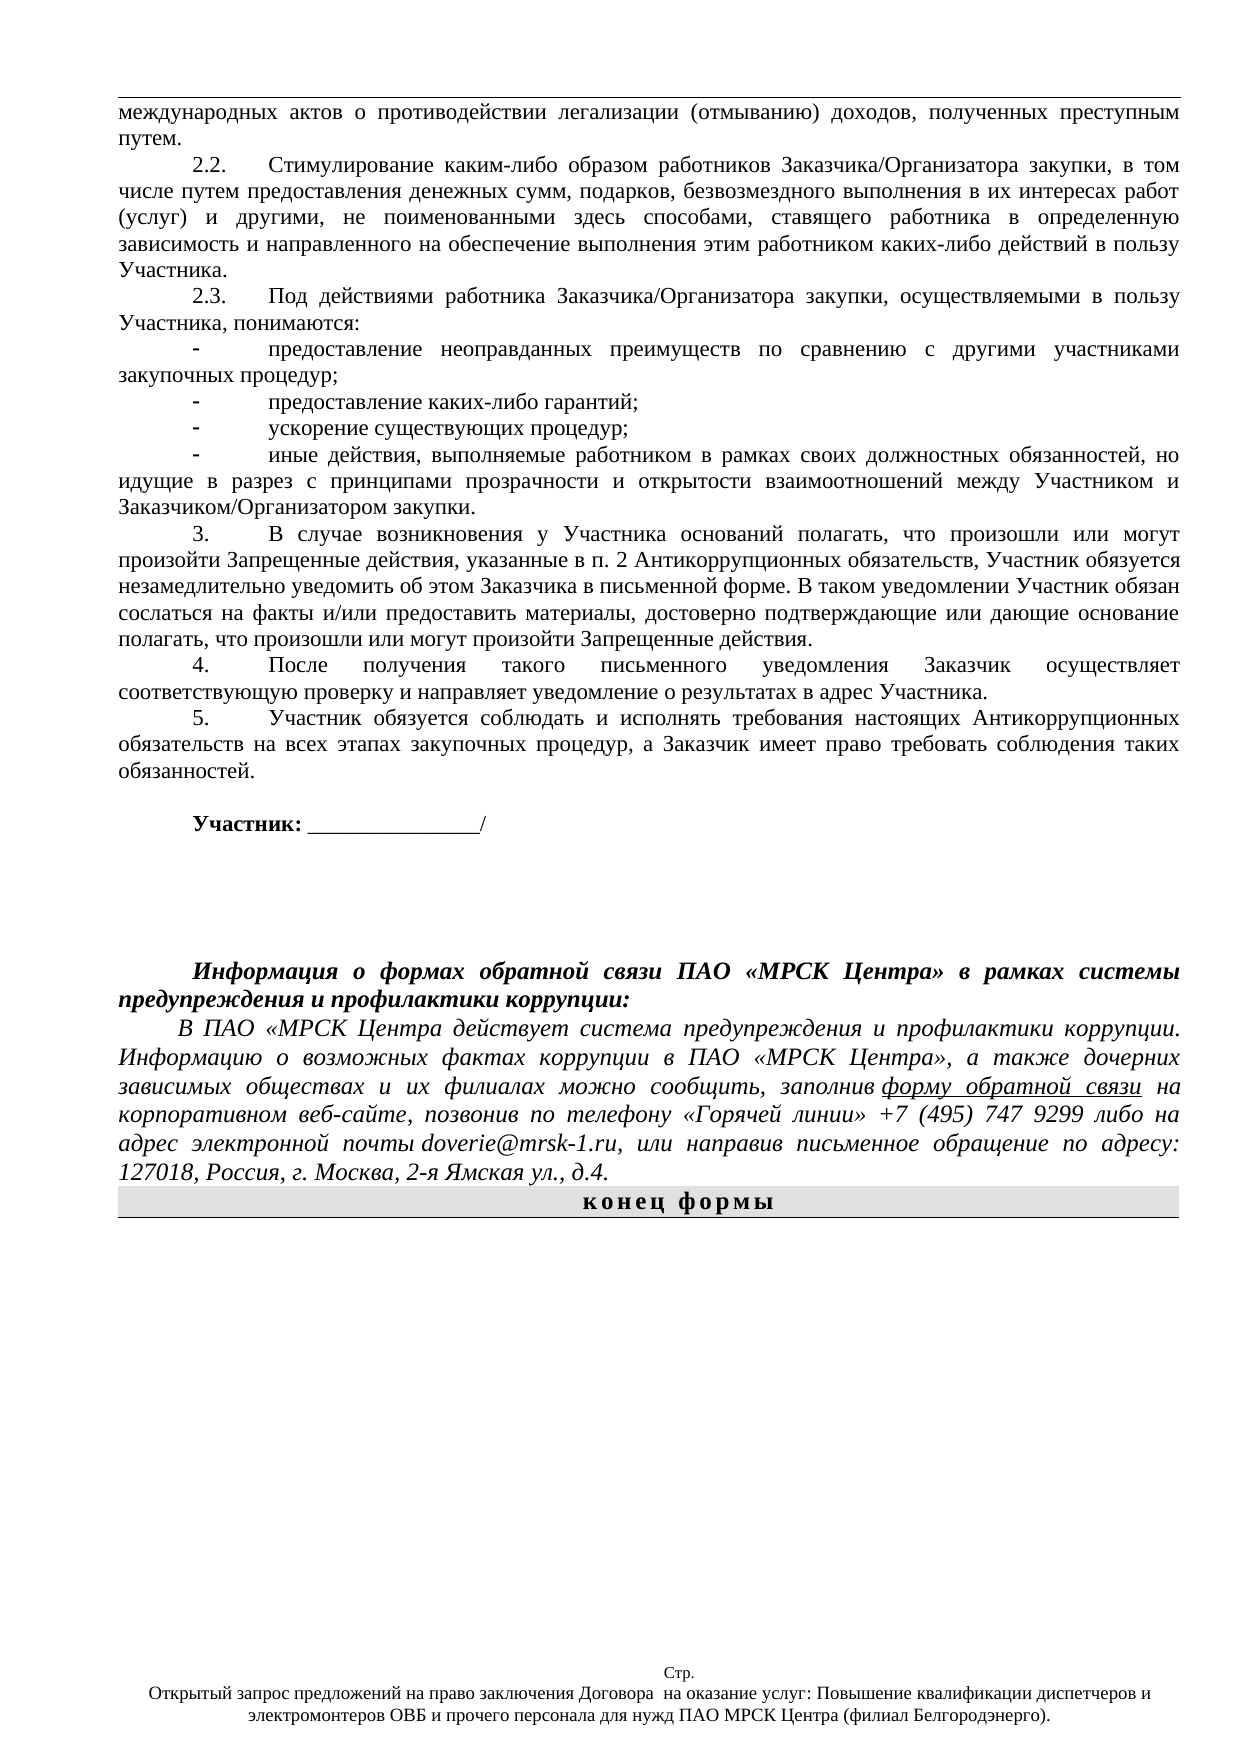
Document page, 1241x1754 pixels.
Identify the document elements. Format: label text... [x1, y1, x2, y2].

list В случае возникновения у Участника оснований полагать, что произошли или могут произойти Запрещенные действия, указанные в п. 2 Антикоррупционных обязательств, Участник обязуется незамедлительно уведомить об этом Заказчика в письменной форме. В таком уведомлении Участник обязан сослаться на факты и/или предоставить материалы, достоверно подтверждающие или дающие основание полагать, что произошли или могут произойти Запрещенные действия. [118, 520, 1181, 651]
list иные действия, выполняемые работником в рамках своих должностных обязанностей, но идущие в разрез с принципами прозрачности и открытости взаимоотношений между Участником и Заказчиком/Организатором закупки. [118, 441, 1181, 520]
list Участник обязуется соблюдать и исполнять требования настоящих Антикоррупционных обязательств на всех этапах закупочных процедур, а Заказчик имеет право требовать соблюдения таких обязанностей. [118, 704, 1181, 783]
list предоставление неоправданных преимуществ по сравнению с другими участниками закупочных процедур; [118, 335, 1181, 388]
text В ПАО «МРСК Центра действует система предупреждения и профилактики коррупции. Информацию о возможных фактах коррупции в ПАО «МРСК Центра», а также дочерних зависимых обществах и их филиалах можно сообщить, заполнив форму обратной связи на корпоративном веб-сайте, позвонив по телефону «Горячей линии» +7 (495) 747 9299 либо на адрес электронной почты doverie@mrsk-1.ru, или направив письменное обращение по адресу: 127018, Россия, г. Москва, 2-я Ямская ул., д.4. [118, 1013, 1181, 1042]
list ускорение существующих процедур; [118, 414, 1181, 441]
text В ПАО «МРСК Центра действует система предупреждения и профилактики коррупции. Информацию о возможных фактах коррупции в ПАО «МРСК Центра», а также дочерних зависимых обществах и их филиалах можно сообщить, заполнив форму обратной связи на корпоративном веб-сайте, позвонив по телефону «Горячей линии» +7 (495) 747 9299 либо на адрес электронной почты doverie@mrsk-1.ru, или направив письменное обращение по адресу: 127018, Россия, г. Москва, 2-я Ямская ул., д.4. [415, 1128, 1181, 1186]
text В ПАО «МРСК Центра действует система предупреждения и профилактики коррупции. Информацию о возможных фактах коррупции в ПАО «МРСК Центра», а также дочерних зависимых обществах и их филиалах можно сообщить, заполнив форму обратной связи на корпоративном веб-сайте, позвонив по телефону «Горячей линии» +7 (495) 747 9299 либо на адрес электронной почты doverie@mrsk-1.ru, или направив письменное обращение по адресу: 127018, Россия, г. Москва, 2-я Ямская ул., д.4. [118, 1071, 1181, 1128]
text Участник: _______________/ [118, 809, 1181, 836]
list После получения такого письменного уведомления Заказчик осуществляет соответствующую проверку и направляет уведомление о результатах в адрес Участника. [118, 651, 1181, 704]
list предоставление каких-либо гарантий; [118, 388, 1181, 414]
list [118, 98, 1181, 151]
text Информация о формах обратной связи ПАО «МРСК Центра» в рамках системы предупреждения и профилактики коррупции: [118, 956, 1181, 1013]
list Под действиями работника Заказчика/Организатора закупки, осуществляемыми в пользу Участника, понимаются: [118, 282, 1181, 335]
list Cтимулирование каким-либо образом работников Заказчика/Организатора закупки, в том числе путем предоставления денежных сумм, подарков, безвозмездного выполнения в их интересах работ (услуг) и другими, не поименованными здесь способами, ставящего работника в определенную зависимость и направленного на обеспечение выполнения этим работником каких-либо действий в пользу Участника. [118, 151, 1181, 282]
text конец формы [118, 1186, 1179, 1217]
